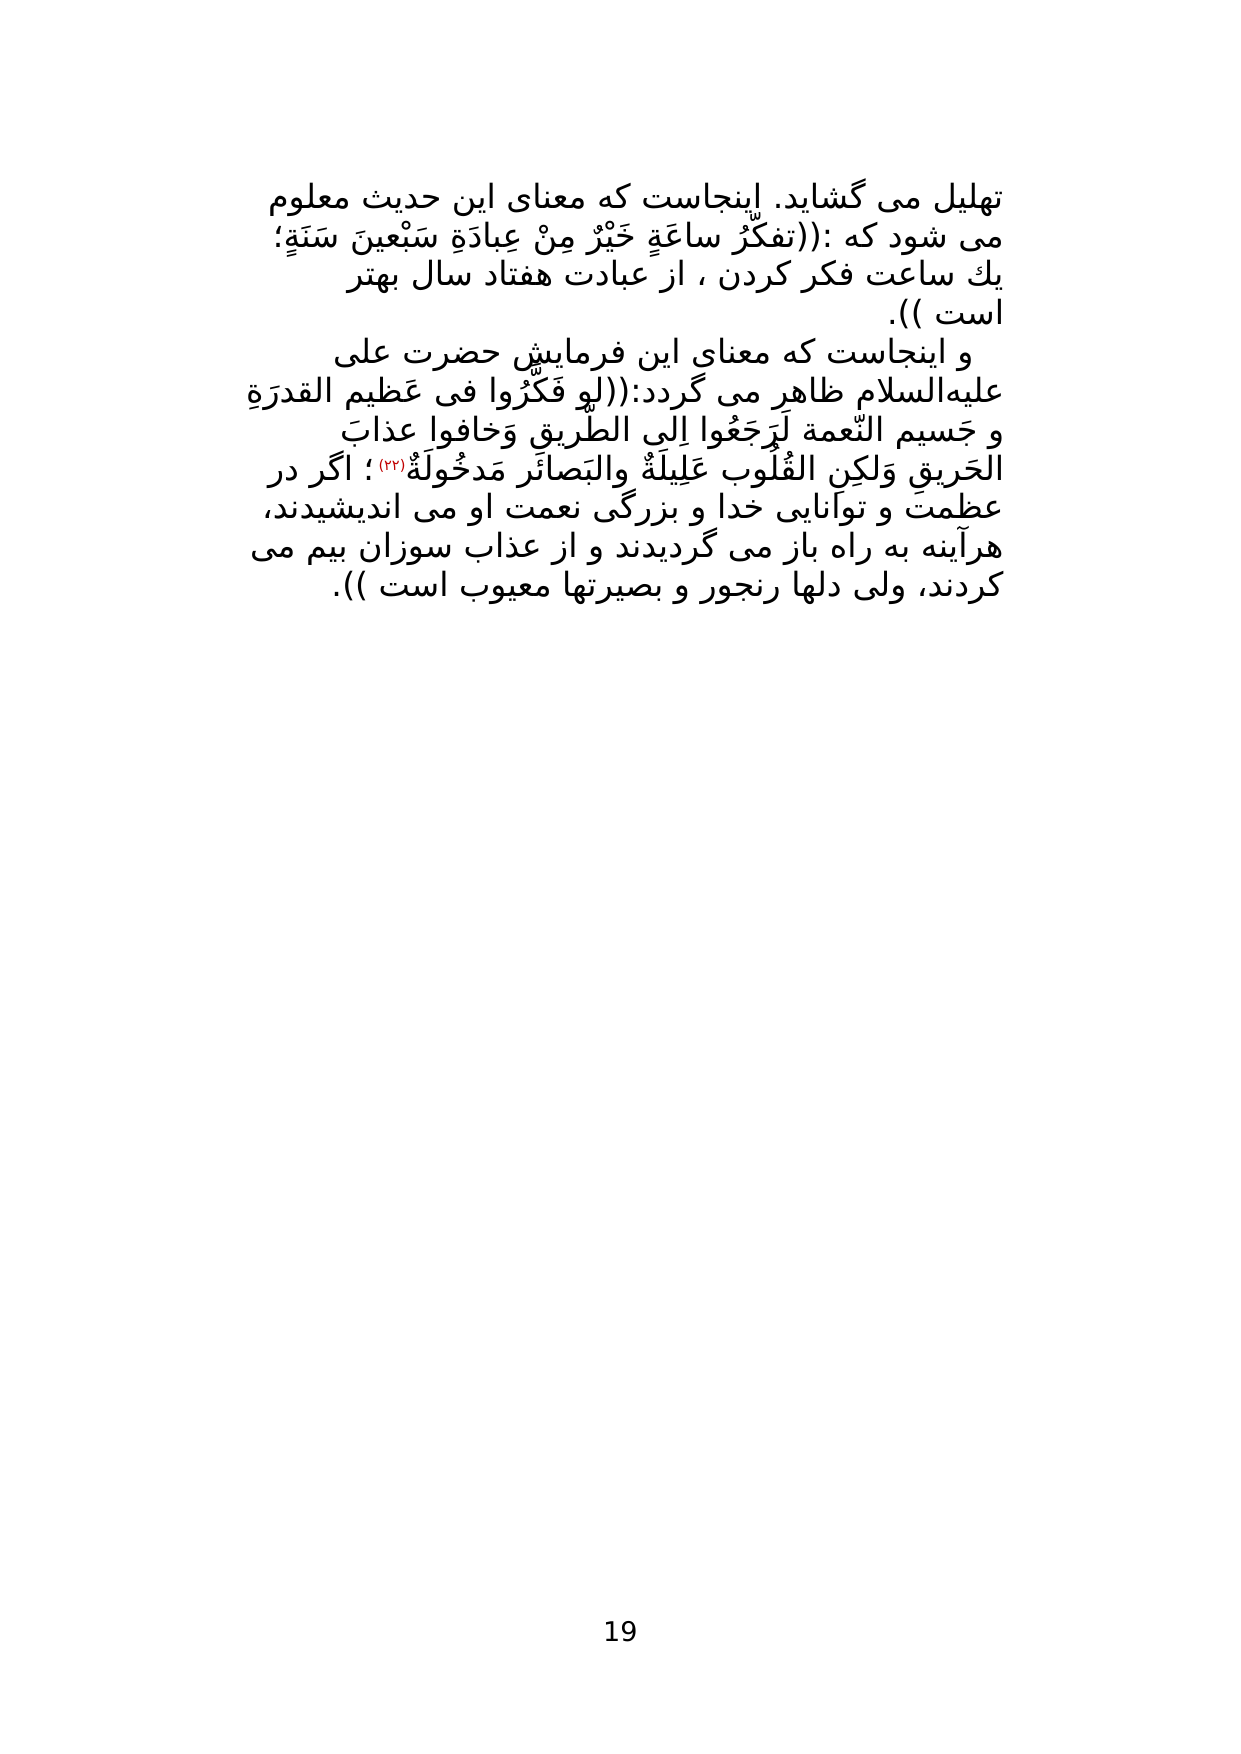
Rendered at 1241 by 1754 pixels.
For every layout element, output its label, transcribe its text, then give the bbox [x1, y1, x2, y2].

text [236, 177, 1004, 333]
text و اينجاست كه معناى اين فرمايش حضرت على عليه‌السلام ظاهر مى گردد:((لو فَكَّرُوا فى عَظيم القدرَةِ و جَسيم النّعمة لَرَجَعُوا اِلى الطّريقِ وَخافوا عذابَ الحَريقِ وَلكِنِ القُلُوب عَلِيلَةٌ والبَصائر مَدخُولَةٌ(٢٢) ؛ اگر در عظمت و توانايى خدا و بزرگى نعمت او مى انديشيدند، هرآينه به راه باز مى گرديدند و از عذاب سوزان بيم مى كردند، ولى دلها رنجور و بصيرتها معيوب است )). [236, 333, 1004, 604]
